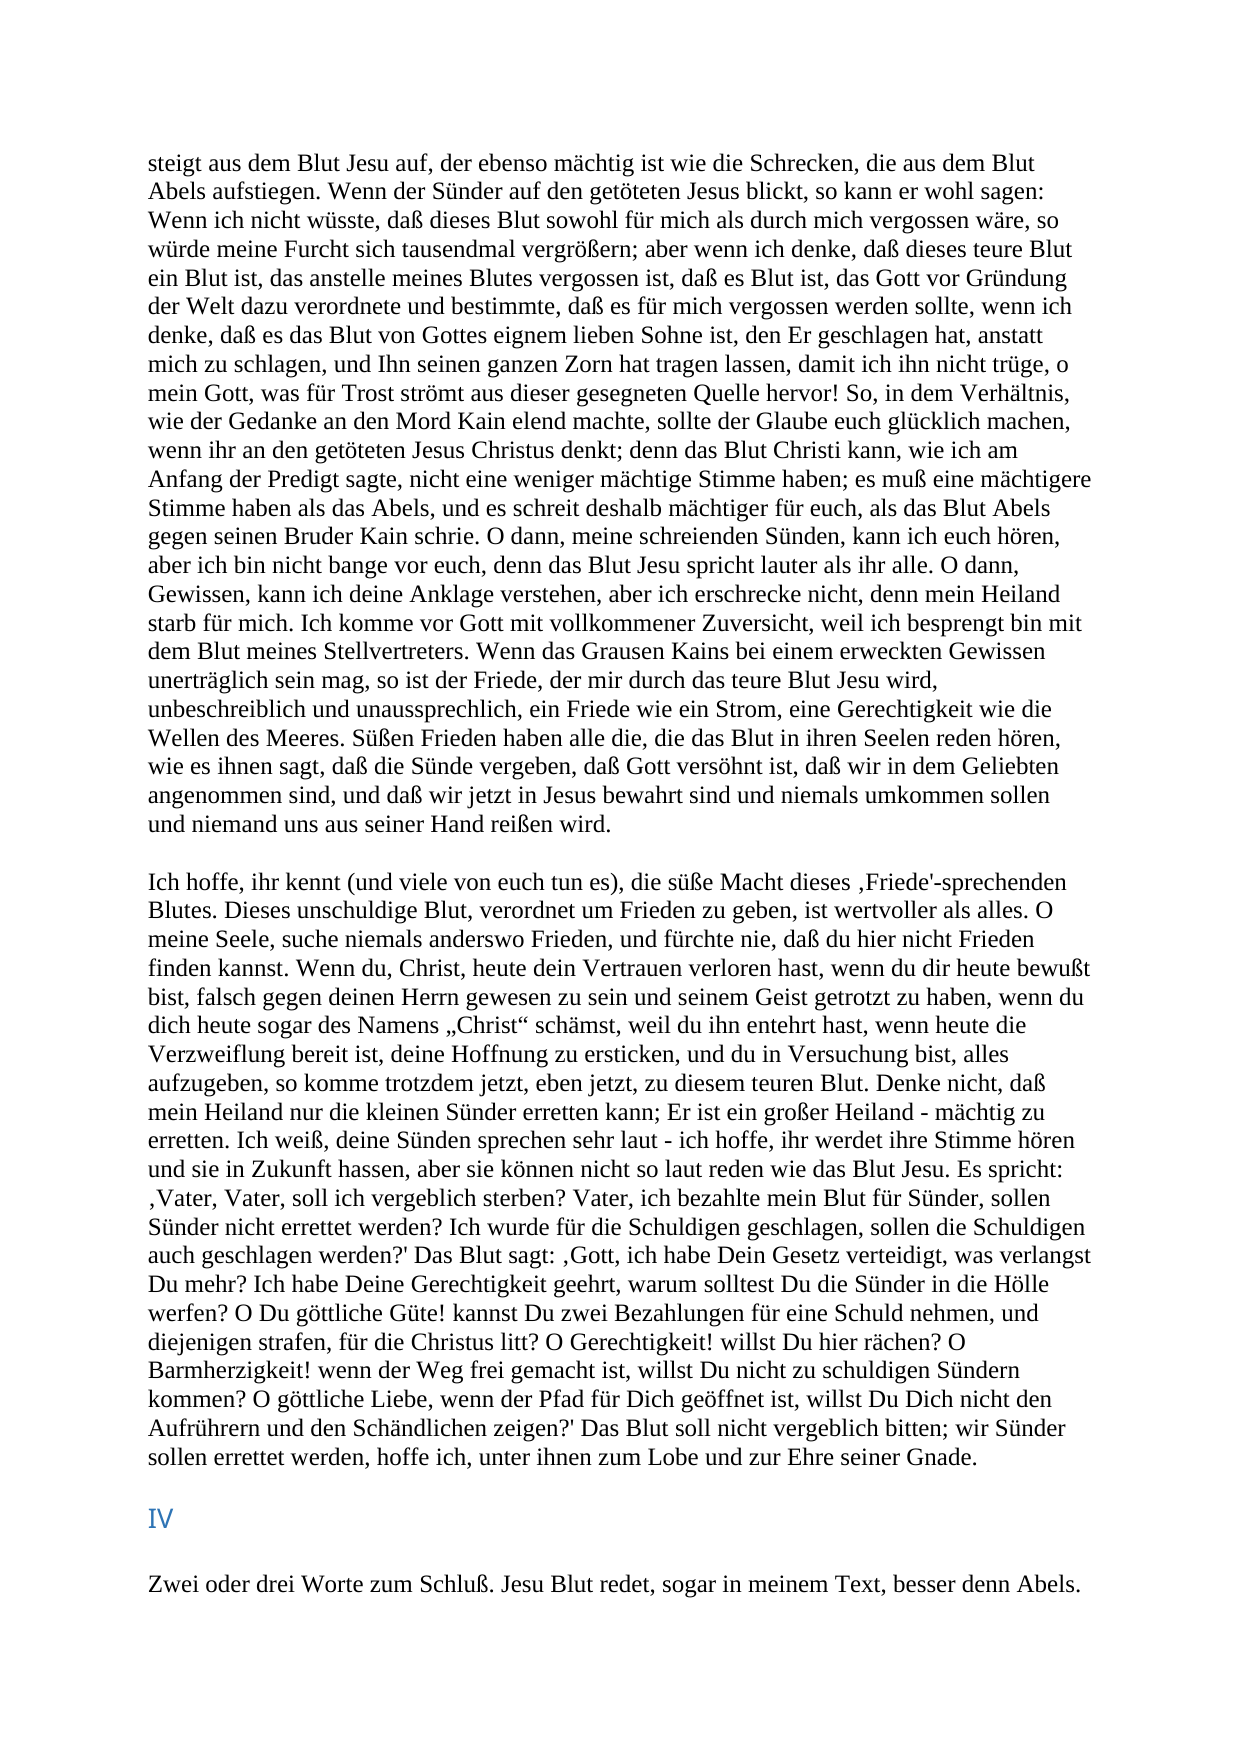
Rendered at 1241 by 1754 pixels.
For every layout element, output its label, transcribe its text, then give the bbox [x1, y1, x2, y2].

text Zwei oder drei Worte zum Schluß. Jesu Blut redet, sogar in meinem Text, besser denn Abels. [148, 1569, 1093, 1597]
subtitle IV [148, 1500, 1093, 1537]
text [148, 148, 1093, 838]
text Ich hoffe, ihr kennt (und viele von euch tun es), die süße Macht dieses ‚Friede'-sprechenden Blutes. Dieses unschuldige Blut, verordnet um Frieden zu geben, ist wertvoller als alles. O meine Seele, suche niemals anderswo Frieden, und fürchte nie, daß du hier nicht Frieden finden kannst. Wenn du, Christ, heute dein Vertrauen verloren hast, wenn du dir heute bewußt bist, falsch gegen deinen Herrn gewesen zu sein und seinem Geist getrotzt zu haben, wenn du dich heute sogar des Namens „Christ“ schämst, weil du ihn entehrt hast, wenn heute die Verzweiflung bereit ist, deine Hoffnung zu ersticken, und du in Versuchung bist, alles aufzugeben, so komme trotzdem jetzt, eben jetzt, zu diesem teuren Blut. Denke nicht, daß mein Heiland nur die kleinen Sünder erretten kann; Er ist ein großer Heiland - mächtig zu erretten. Ich weiß, deine Sünden sprechen sehr laut - ich hoffe, ihr werdet ihre Stimme hören und sie in Zukunft hassen, aber sie können nicht so laut reden wie das Blut Jesu. Es spricht: ‚Vater, Vater, soll ich vergeblich sterben? Vater, ich bezahlte mein Blut für Sünder, sollen Sünder nicht errettet werden? Ich wurde für die Schuldigen geschlagen, sollen die Schuldigen auch geschlagen werden?' Das Blut sagt: ‚Gott, ich habe Dein Gesetz verteidigt, was verlangst Du mehr? Ich habe Deine Gerechtigkeit geehrt, warum solltest Du die Sünder in die Hölle werfen? O Du göttliche Güte! kannst Du zwei Bezahlungen für eine Schuld nehmen, und diejenigen strafen, für die Christus litt? O Gerechtigkeit! willst Du hier rächen? O Barmherzigkeit! wenn der Weg frei gemacht ist, willst Du nicht zu schuldigen Sündern kommen? O göttliche Liebe, wenn der Pfad für Dich geöffnet ist, willst Du Dich nicht den Aufrührern und den Schändlichen zeigen?' Das Blut soll nicht vergeblich bitten; wir Sünder sollen errettet werden, hoffe ich, unter ihnen zum Lobe und zur Ehre seiner Gnade. [148, 867, 1093, 1471]
